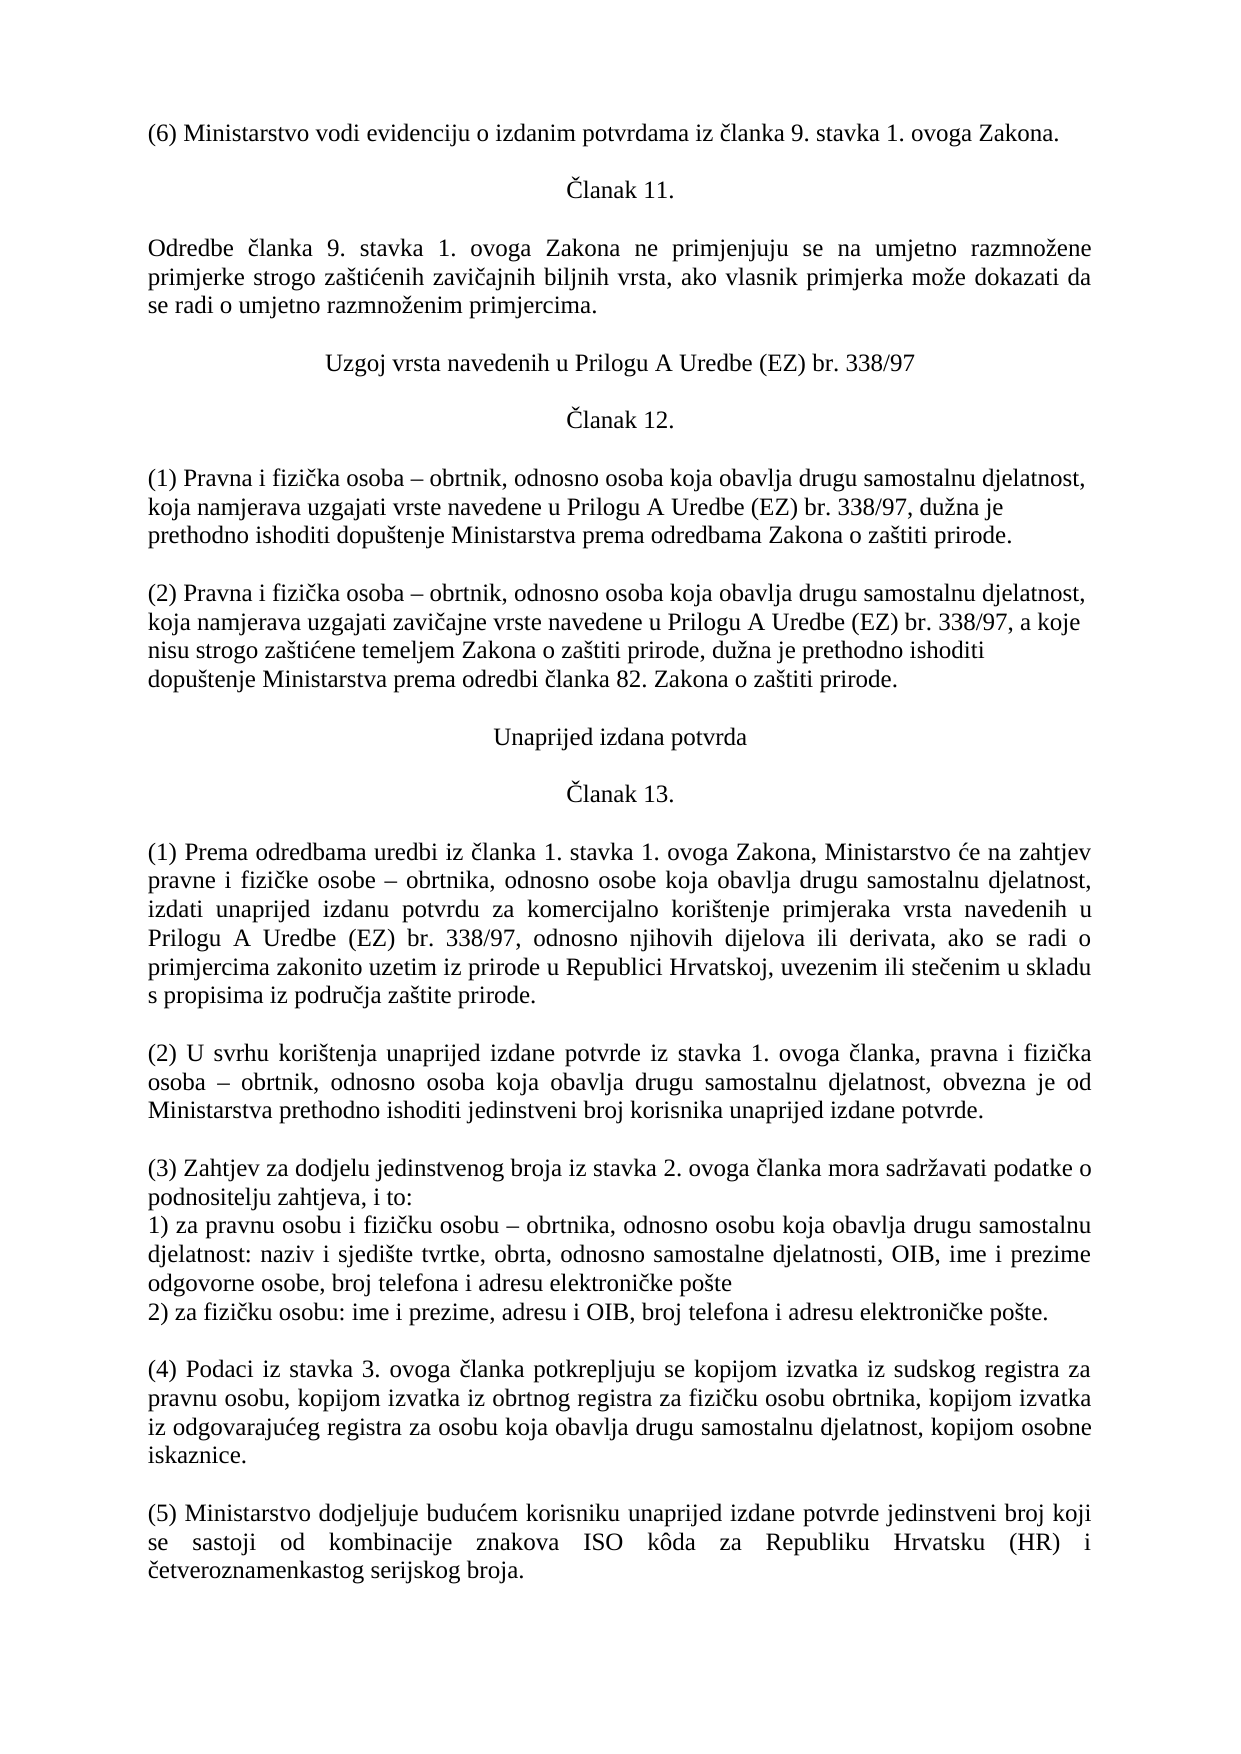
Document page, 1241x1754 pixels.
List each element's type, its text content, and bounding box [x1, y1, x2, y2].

text (3) Zahtjev za dodjelu jedinstvenog broja iz stavka 2. ovoga članka mora sadržavati podatke o podnositelju zahtjeva, i to: [148, 1153, 1093, 1211]
text Članak 12. [148, 406, 1093, 434]
text (6) Ministarstvo vodi evidenciju o izdanim potvrdama iz članka 9. stavka 1. ovoga Zakona. [148, 118, 1093, 147]
text Uzgoj vrsta navedenih u Prilogu A Uredbe (EZ) br. 338/97 [148, 348, 1093, 377]
text (1) Pravna i fizička osoba – obrtnik, odnosno osoba koja obavlja drugu samostalnu djelatnost, koja namjerava uzgajati vrste navedene u Prilogu A Uredbe (EZ) br. 338/97, dužna je prethodno ishoditi dopuštenje Ministarstva prema odredbama Zakona o zaštiti prirode. [148, 463, 1093, 549]
text 2) za fizičku osobu: ime i prezime, adresu i OIB, broj telefona i adresu elektroničke pošte. [148, 1297, 1093, 1326]
text (1) Prema odredbama uredbi iz članka 1. stavka 1. ovoga Zakona, Ministarstvo će na zahtjev pravne i fizičke osobe – obrtnika, odnosno osobe koja obavlja drugu samostalnu djelatnost, izdati unaprijed izdanu potvrdu za komercijalno korištenje primjeraka vrsta navedenih u Prilogu A Uredbe (EZ) br. 338/97, odnosno njihovih dijelova ili derivata, ako se radi o primjercima zakonito uzetim iz prirode u Republici Hrvatskoj, uvezenim ili stečenim u skladu s propisima iz područja zaštite prirode. [148, 837, 1093, 1009]
text 1) za pravnu osobu i fizičku osobu – obrtnika, odnosno osobu koja obavlja drugu samostalnu djelatnost: naziv i sjedište tvrtke, obrta, odnosno samostalne djelatnosti, OIB, ime i prezime odgovorne osobe, broj telefona i adresu elektroničke pošte [148, 1211, 1093, 1297]
text (2) U svrhu korištenja unaprijed izdane potvrde iz stavka 1. ovoga članka, pravna i fizička osoba – obrtnik, odnosno osoba koja obavlja drugu samostalnu djelatnost, obvezna je od Ministarstva prethodno ishoditi jedinstveni broj korisnika unaprijed izdane potvrde. [148, 1038, 1093, 1124]
text Odredbe članka 9. stavka 1. ovoga Zakona ne primjenjuju se na umjetno razmnožene primjerke strogo zaštićenih zavičajnih biljnih vrsta, ako vlasnik primjerka može dokazati da se radi o umjetno razmnoženim primjercima. [148, 233, 1093, 319]
text (5) Ministarstvo dodjeljuje budućem korisniku unaprijed izdane potvrde jedinstveni broj koji se sastoji od kombinacije znakova ISO kôda za Republiku Hrvatsku (HR) i četveroznamenkastog serijskog broja. [148, 1498, 1093, 1584]
text (4) Podaci iz stavka 3. ovoga članka potkrepljuju se kopijom izvatka iz sudskog registra za pravnu osobu, kopijom izvatka iz obrtnog registra za fizičku osobu obrtnika, kopijom izvatka iz odgovarajućeg registra za osobu koja obavlja drugu samostalnu djelatnost, kopijom osobne iskaznice. [148, 1354, 1093, 1469]
text Unaprijed izdana potvrda [148, 722, 1093, 751]
text Članak 13. [148, 779, 1093, 808]
text Članak 11. [148, 176, 1093, 204]
text (2) Pravna i fizička osoba – obrtnik, odnosno osoba koja obavlja drugu samostalnu djelatnost, koja namjerava uzgajati zavičajne vrste navedene u Prilogu A Uredbe (EZ) br. 338/97, a koje nisu strogo zaštićene temeljem Zakona o zaštiti prirode, dužna je prethodno ishoditi dopuštenje Ministarstva prema odredbi članka 82. Zakona o zaštiti prirode. [148, 578, 1093, 693]
